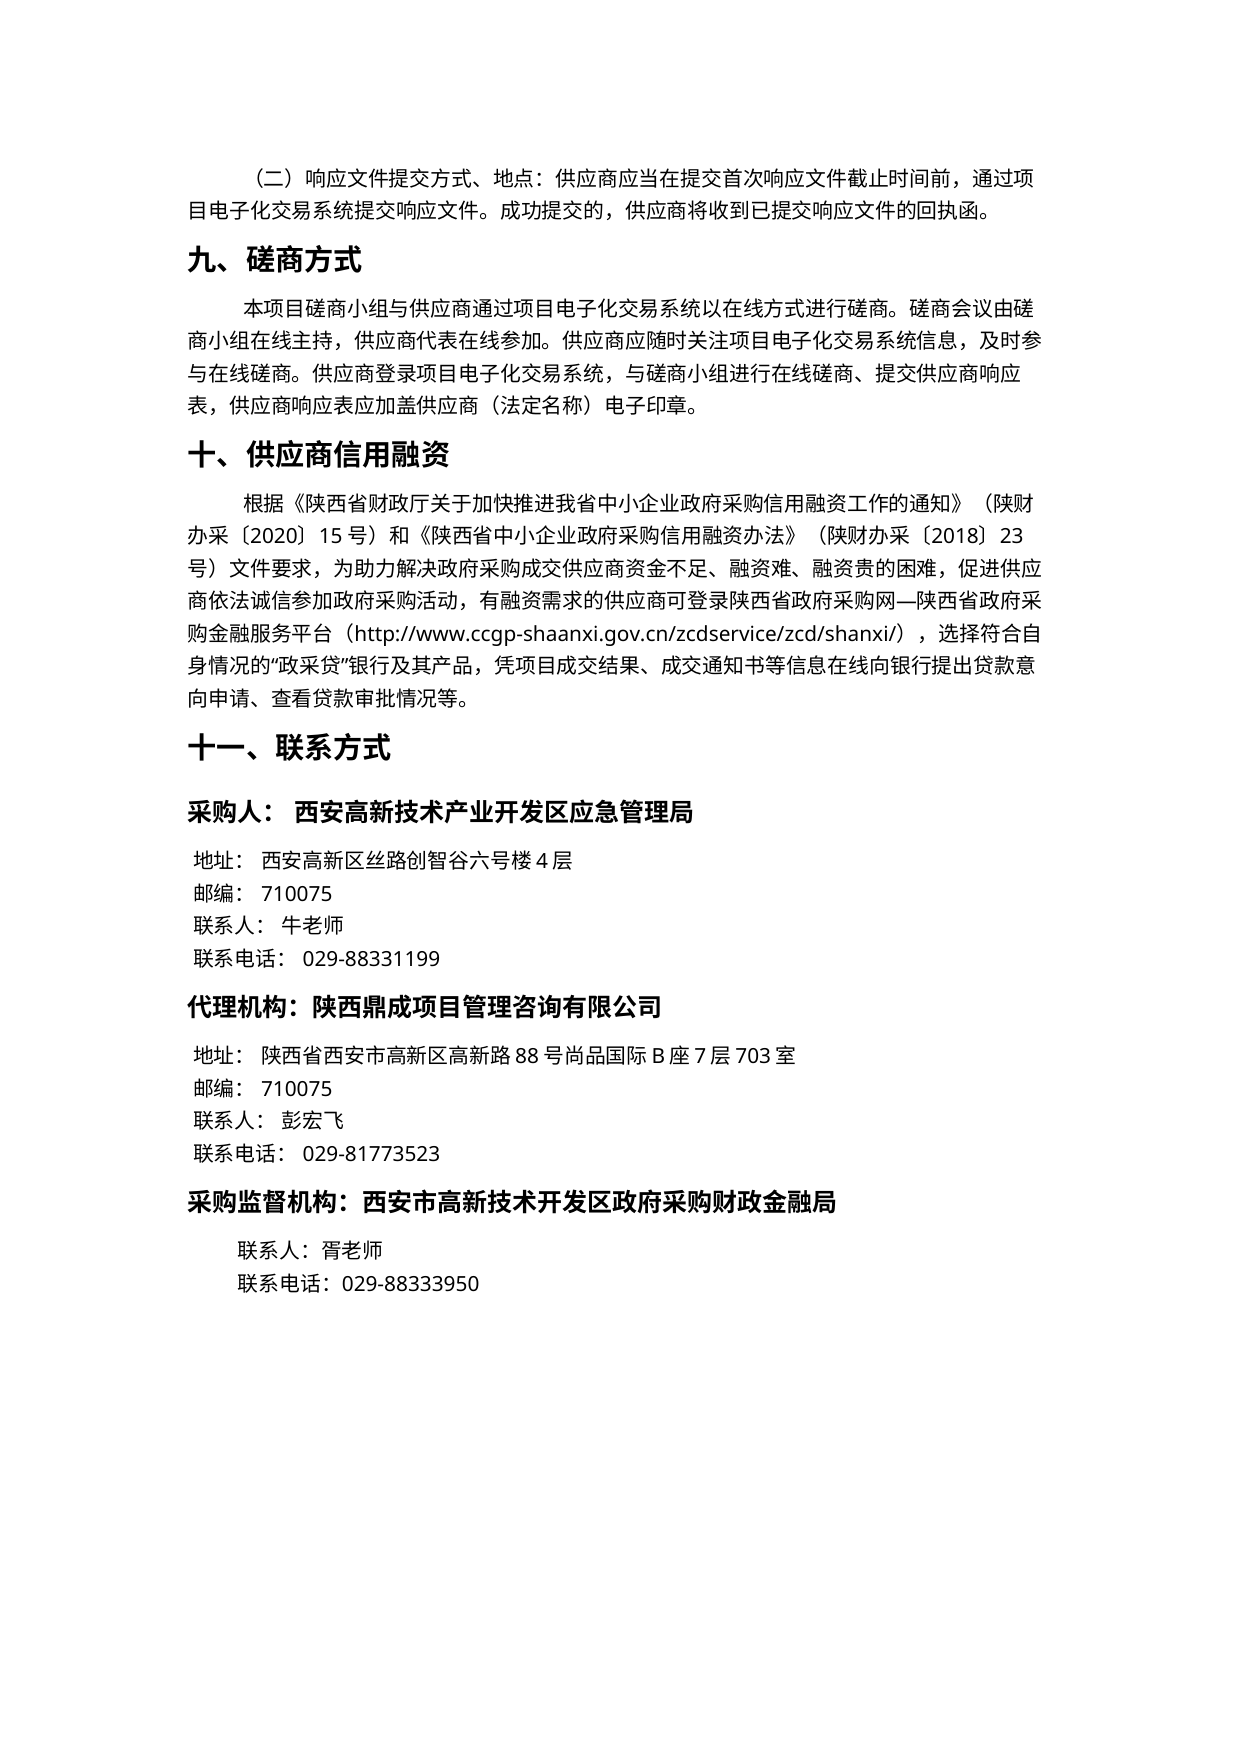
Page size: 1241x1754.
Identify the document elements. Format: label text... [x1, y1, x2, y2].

text 采购人： 西安高新技术产业开发区应急管理局 [187, 779, 1053, 844]
text 十、供应商信用融资 [187, 422, 1053, 487]
text 九、磋商方式 [187, 227, 1053, 292]
text 地址： 陕西省西安市高新区高新路88号尚品国际B座7层703室 [187, 1039, 1053, 1072]
text 联系电话： 029-88331199 [187, 942, 1053, 974]
text 联系电话：029-88333950 [187, 1267, 1053, 1299]
text 根据《陕西省财政厅关于加快推进我省中小企业政府采购信用融资工作的通知》（陕财办采〔2020〕15 号）和《陕西省中小企业政府采购信用融资办法》（陕财办采〔2018〕23 号）文件要求，为助力解决政府采购成交供应商资金不足、融资难、融资贵的困难，促进供应商依法诚信参加政府采购活动，有融资需求的供应商可登录陕西省政府采购网—陕西省政府采购金融服务平台（http://www.ccgp-shaanxi.gov.cn/zcdservice/zcd/shanxi/），选择符合自身情况的“政采贷”银行及其产品，凭项目成交结果、成交通知书等信息在线向银行提出贷款意向申请、查看贷款审批情况等。 [187, 487, 1053, 714]
text 联系人： 牛老师 [187, 909, 1053, 942]
text 联系人： 彭宏飞 [187, 1104, 1053, 1137]
text 联系人：胥老师 [187, 1234, 1053, 1267]
text 十一、联系方式 [187, 714, 1053, 779]
text 邮编： 710075 [187, 877, 1053, 909]
text 本项目磋商小组与供应商通过项目电子化交易系统以在线方式进行磋商。磋商会议由磋商小组在线主持，供应商代表在线参加。供应商应随时关注项目电子化交易系统信息，及时参与在线磋商。供应商登录项目电子化交易系统，与磋商小组进行在线磋商、提交供应商响应表，供应商响应表应加盖供应商（法定名称）电子印章。 [187, 292, 1053, 422]
text 采购监督机构：西安市高新技术开发区政府采购财政金融局 [187, 1169, 1053, 1234]
text 代理机构：陕西鼎成项目管理咨询有限公司 [187, 974, 1053, 1039]
text 联系电话： 029-81773523 [187, 1137, 1053, 1169]
text 地址： 西安高新区丝路创智谷六号楼4层 [187, 844, 1053, 877]
text 邮编： 710075 [187, 1072, 1053, 1104]
text （二）响应文件提交方式、地点：供应商应当在提交首次响应文件截止时间前，通过项目电子化交易系统提交响应文件。成功提交的，供应商将收到已提交响应文件的回执函。 [187, 162, 1053, 227]
